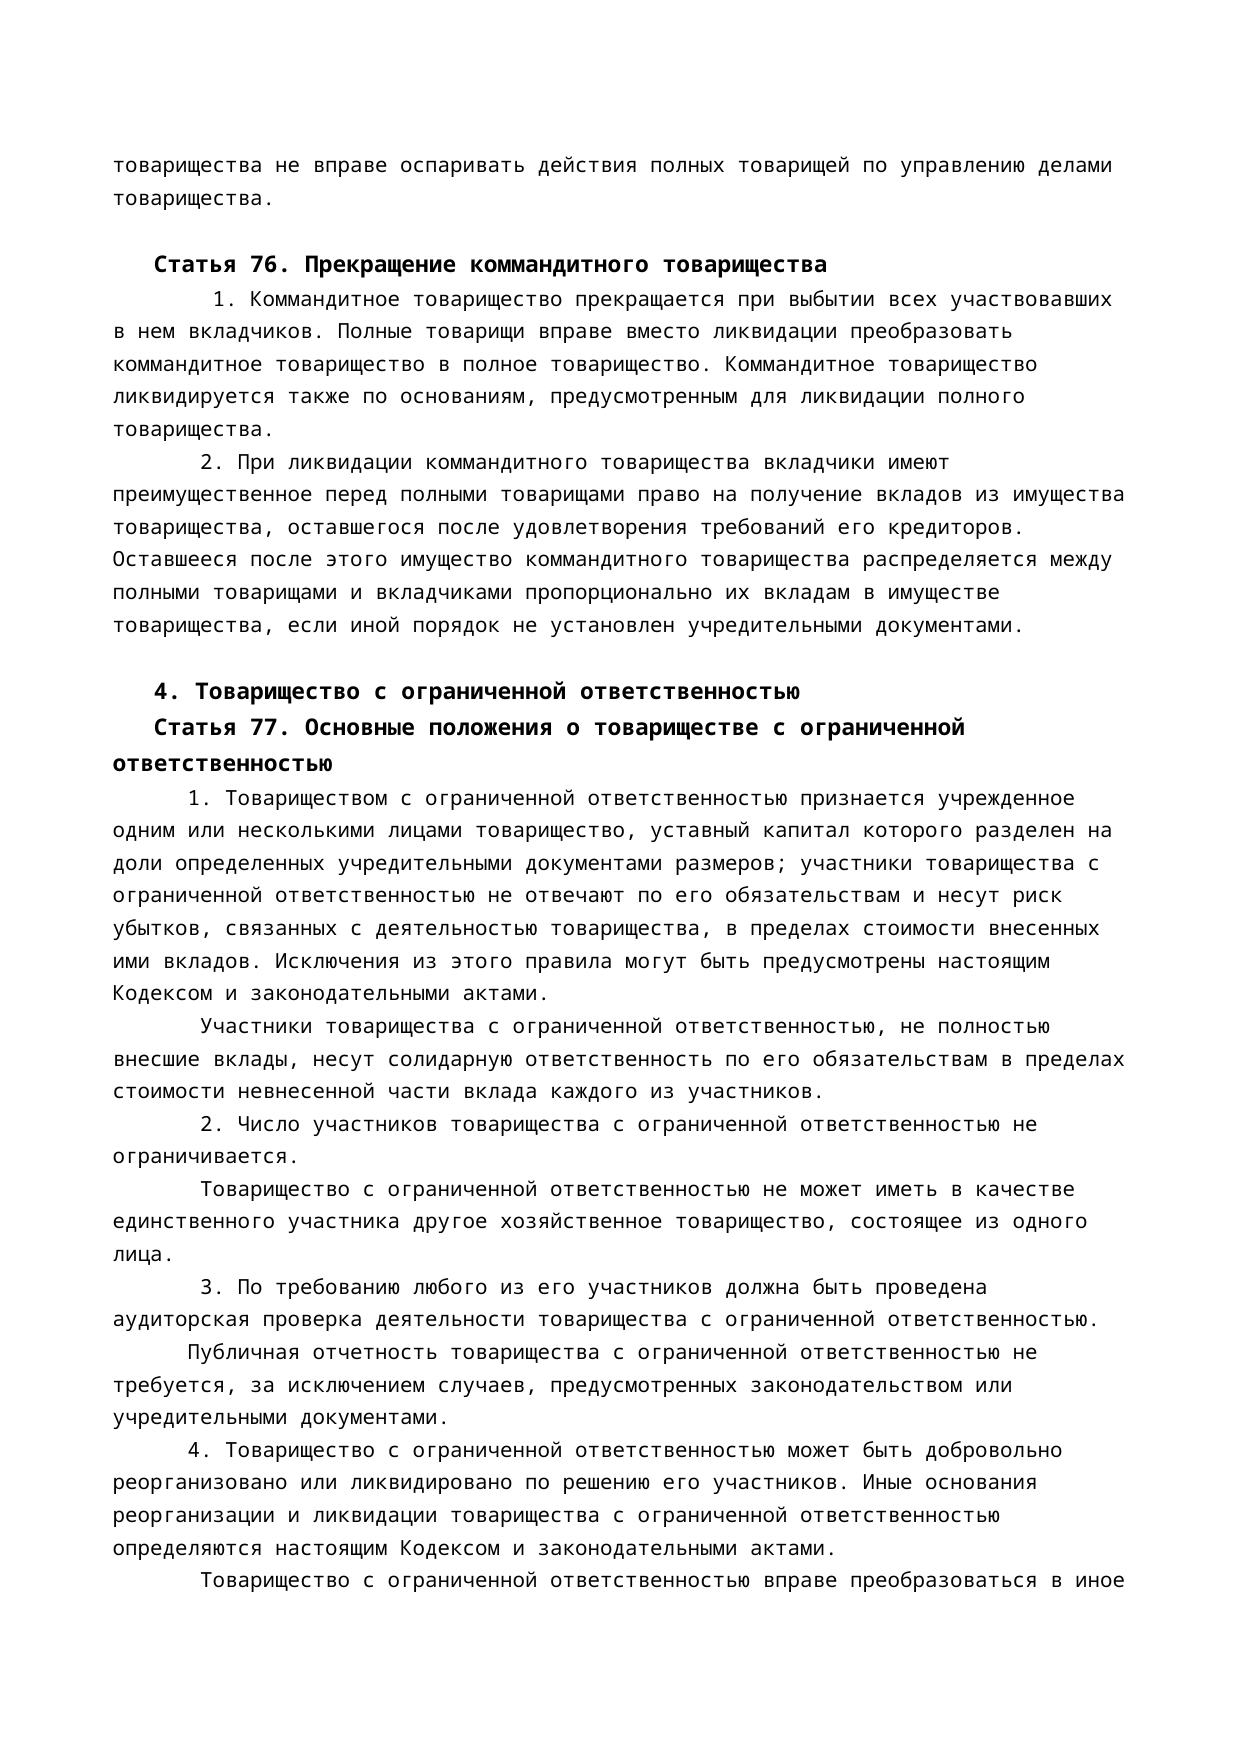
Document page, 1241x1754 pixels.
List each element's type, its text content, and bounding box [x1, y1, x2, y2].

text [112, 783, 1128, 1594]
text 4. Товарищество с ограниченной ответственностью [112, 675, 1128, 706]
text Статья 76. Прекращение коммандитного товарищества [112, 248, 1128, 279]
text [112, 150, 1128, 244]
text 1. Коммандитное товарищество прекращается при выбытии всех участвовавших в нем вкладчиков. Полные товарищи вправе вместо ликвидации преобразовать коммандитное товарищество в полное товарищество. Коммандитное товарищество ликвидируется также по основаниям, предусмотренным для ликвидации полного товарищества. 2. При ликвидации коммандитного товарищества вкладчики имеют преимущественное перед полными товарищами право на получение вкладов из имущества товарищества, оставшегося после удовлетворения требований его кредиторов. Оставшееся после этого имущество коммандитного товарищества распределяется между полными товарищами и вкладчиками пропорционально их вкладам в имуществе товарищества, если иной порядок не установлен учредительными документами. [112, 284, 1128, 671]
text Статья 77. Основные положения о товариществе с ограниченной ответственностью [112, 711, 1128, 778]
